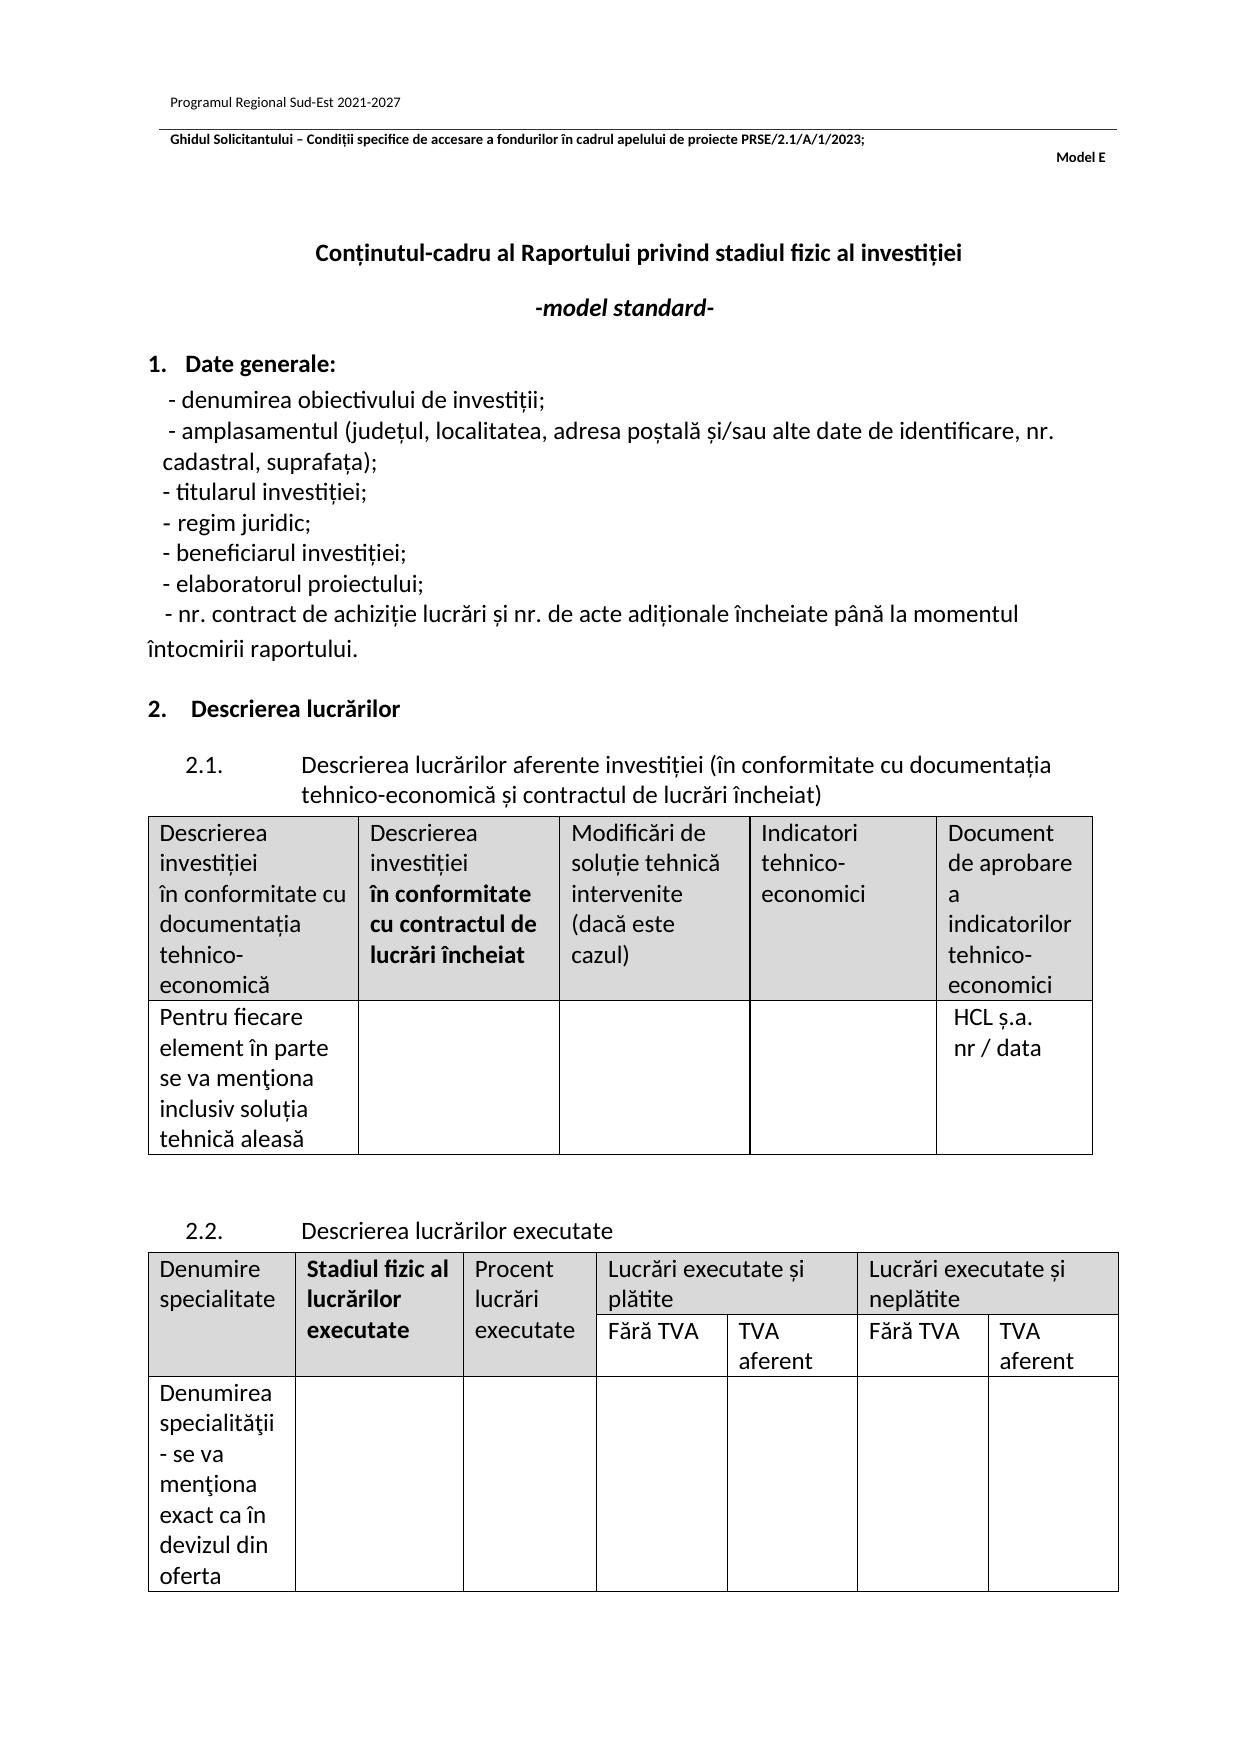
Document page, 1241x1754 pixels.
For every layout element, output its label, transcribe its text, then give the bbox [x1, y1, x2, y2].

subtitle Descrierea lucrărilor [148, 693, 1093, 724]
subtitle Conţinutul-cadru al Raportului privind stadiul fizic al investiţiei [185, 237, 1093, 267]
subtitle - beneficiarul investiţiei; - elaboratorul proiectului; [162, 537, 1093, 598]
table_cell Pentru fiecare element în parte se va menţiona inclusiv soluţia tehnică aleasă [149, 1001, 358, 1154]
table_cell [728, 1377, 857, 1591]
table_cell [149, 1377, 295, 1591]
subtitle -model standard- [148, 292, 1093, 323]
table_header Denumire specialitate [149, 1253, 295, 1376]
text - nr. contract de achiziţie lucrări şi nr. de acte adiţionale încheiate până la momentul întocmirii raportului. [148, 598, 1093, 664]
table_cell [296, 1377, 463, 1591]
table_header Lucrări executate şi neplătite [858, 1253, 1118, 1314]
table_cell [597, 1377, 727, 1591]
subtitle regim juridic; [162, 507, 1093, 537]
table_header Descrierea investiţiei în conformitate cu documentaţia tehnico-economică [149, 817, 358, 1000]
table_cell [989, 1377, 1118, 1591]
table_cell Fără TVA [858, 1315, 988, 1376]
table_header Lucrări executate şi plătite [597, 1253, 857, 1314]
table_cell HCL ş.a. nr / data [937, 1001, 1092, 1154]
subtitle Date generale: [148, 348, 1093, 378]
table_header Modificări de soluţie tehnică intervenite (dacă este cazul) [560, 817, 749, 1000]
table_cell TVA aferent [728, 1315, 857, 1376]
table_cell [560, 1001, 749, 1154]
table_cell [858, 1377, 988, 1591]
table_header Indicatori tehnico-economici [751, 817, 936, 1000]
table_cell [359, 1001, 559, 1154]
table_cell [464, 1377, 596, 1591]
table_cell [751, 1001, 936, 1154]
table_header Descrierea investiţiei în conformitate cu contractul de lucrări încheiat [359, 817, 559, 1000]
table_header Document de aprobare a indicatorilor tehnico-economici [937, 817, 1092, 1000]
subtitle - denumirea obiectivului de investiţii; - amplasamentul (judeţul, localitatea, adresa poştală şi/sau alte date de identificare, nr. cadastral, suprafaţa); - titularul investiţiei; [162, 384, 1093, 507]
table_cell TVA aferent [989, 1315, 1118, 1376]
table_header Stadiul fizic al lucrărilor executate [296, 1253, 463, 1376]
subtitle Descrierea lucrărilor executate [185, 1215, 1093, 1245]
subtitle Descrierea lucrărilor aferente investiţiei (în conformitate cu documentaţia tehnico-economică şi contractul de lucrări încheiat) [185, 749, 1093, 810]
table_header Procent lucrări executate [464, 1253, 596, 1376]
table_cell Fără TVA [597, 1315, 727, 1376]
